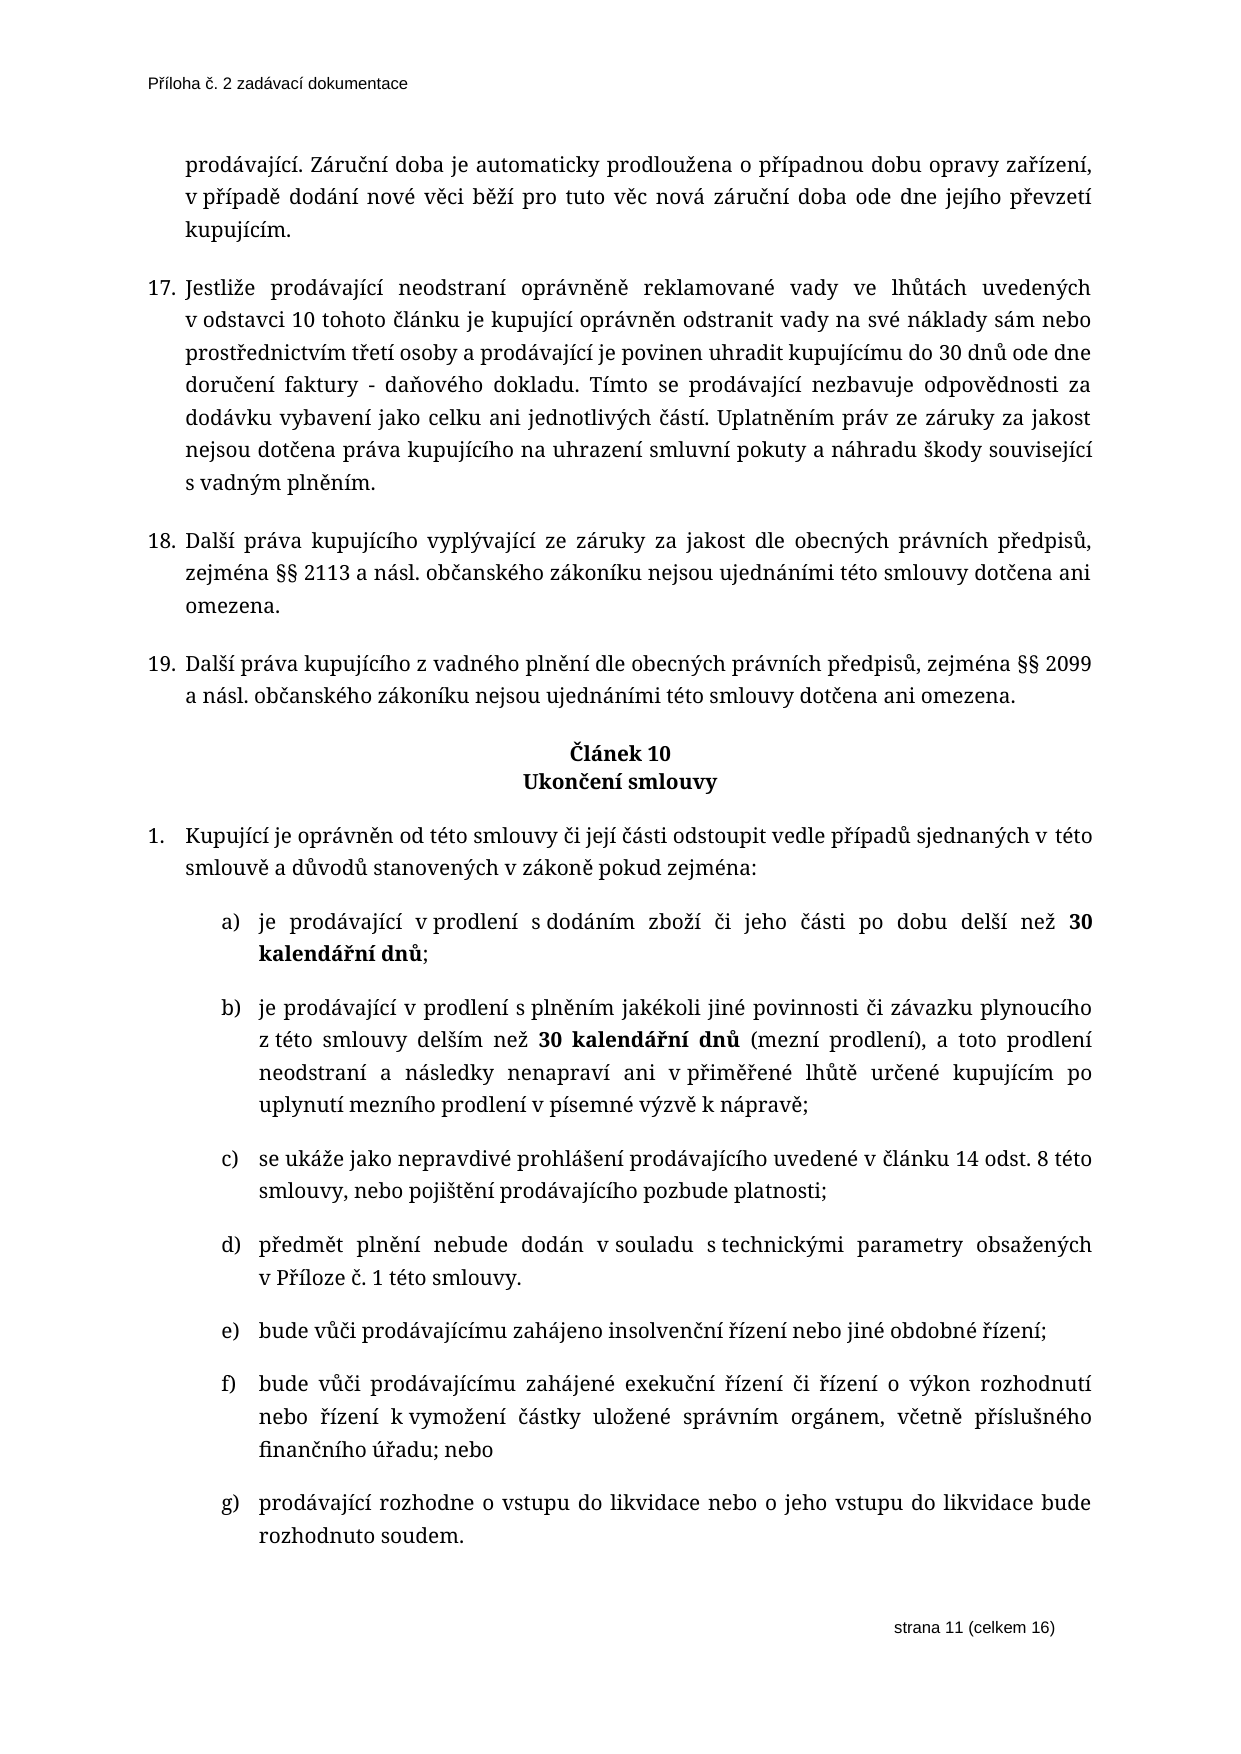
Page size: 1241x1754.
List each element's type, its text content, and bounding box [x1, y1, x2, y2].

list Další práva kupujícího vyplývající ze záruky za jakost dle obecných právních předpisů, zejména §§ 2113 a násl. občanského zákoníku nejsou ujednáními této smlouvy dotčena ani omezena. [148, 526, 1092, 619]
list Kupující je oprávněn od této smlouvy či její části odstoupit vedle případů sjednaných v této smlouvě a důvodů stanovených v zákoně pokud zejména: [148, 821, 1092, 882]
list se ukáže jako nepravdivé prohlášení prodávajícího uvedené v článku 14 odst. 8 této smlouvy, nebo pojištění prodávajícího pozbude platnosti; [221, 1144, 1092, 1205]
list Další práva kupujícího z vadného plnění dle obecných právních předpisů, zejména §§ 2099 a násl. občanského zákoníku nejsou ujednáními této smlouvy dotčena ani omezena. [148, 649, 1092, 710]
list prodávající rozhodne o vstupu do likvidace nebo o jeho vstupu do likvidace bude rozhodnuto soudem. [221, 1488, 1092, 1549]
subtitle Ukončení smlouvy [148, 767, 1092, 796]
list je prodávající v prodlení s dodáním zboží či jeho části po dobu delší než 30 kalendářní dnů; [221, 907, 1092, 968]
list bude vůči prodávajícímu zahájeno insolvenční řízení nebo jiné obdobné řízení; [221, 1316, 1092, 1344]
text Článek 10 [148, 739, 1092, 767]
list bude vůči prodávajícímu zahájené exekuční řízení či řízení o výkon rozhodnutí nebo řízení k vymožení částky uložené správním orgánem, včetně příslušného finančního úřadu; nebo [221, 1369, 1092, 1463]
list je prodávající v prodlení s plněním jakékoli jiné povinnosti či závazku plynoucího z této smlouvy delším než 30 kalendářní dnů (mezní prodlení), a toto prodlení neodstraní a následky nenapraví ani v přiměřené lhůtě určené kupujícím po uplynutí mezního prodlení v písemné výzvě k nápravě; [221, 993, 1092, 1119]
list předmět plnění nebude dodán v souladu s technickými parametry obsažených v Příloze č. 1 této smlouvy. [221, 1230, 1092, 1291]
list Jestliže prodávající neodstraní oprávněně reklamované vady ve lhůtách uvedených v odstavci 10 tohoto článku je kupující oprávněn odstranit vady na své náklady sám nebo prostřednictvím třetí osoby a prodávající je povinen uhradit kupujícímu do 30 dnů ode dne doručení faktury - daňového dokladu. Tímto se prodávající nezbavuje odpovědnosti za dodávku vybavení jako celku ani jednotlivých částí. Uplatněním práv ze záruky za jakost nejsou dotčena práva kupujícího na uhrazení smluvní pokuty a náhradu škody související s vadným plněním. [148, 273, 1092, 497]
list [148, 150, 1092, 243]
